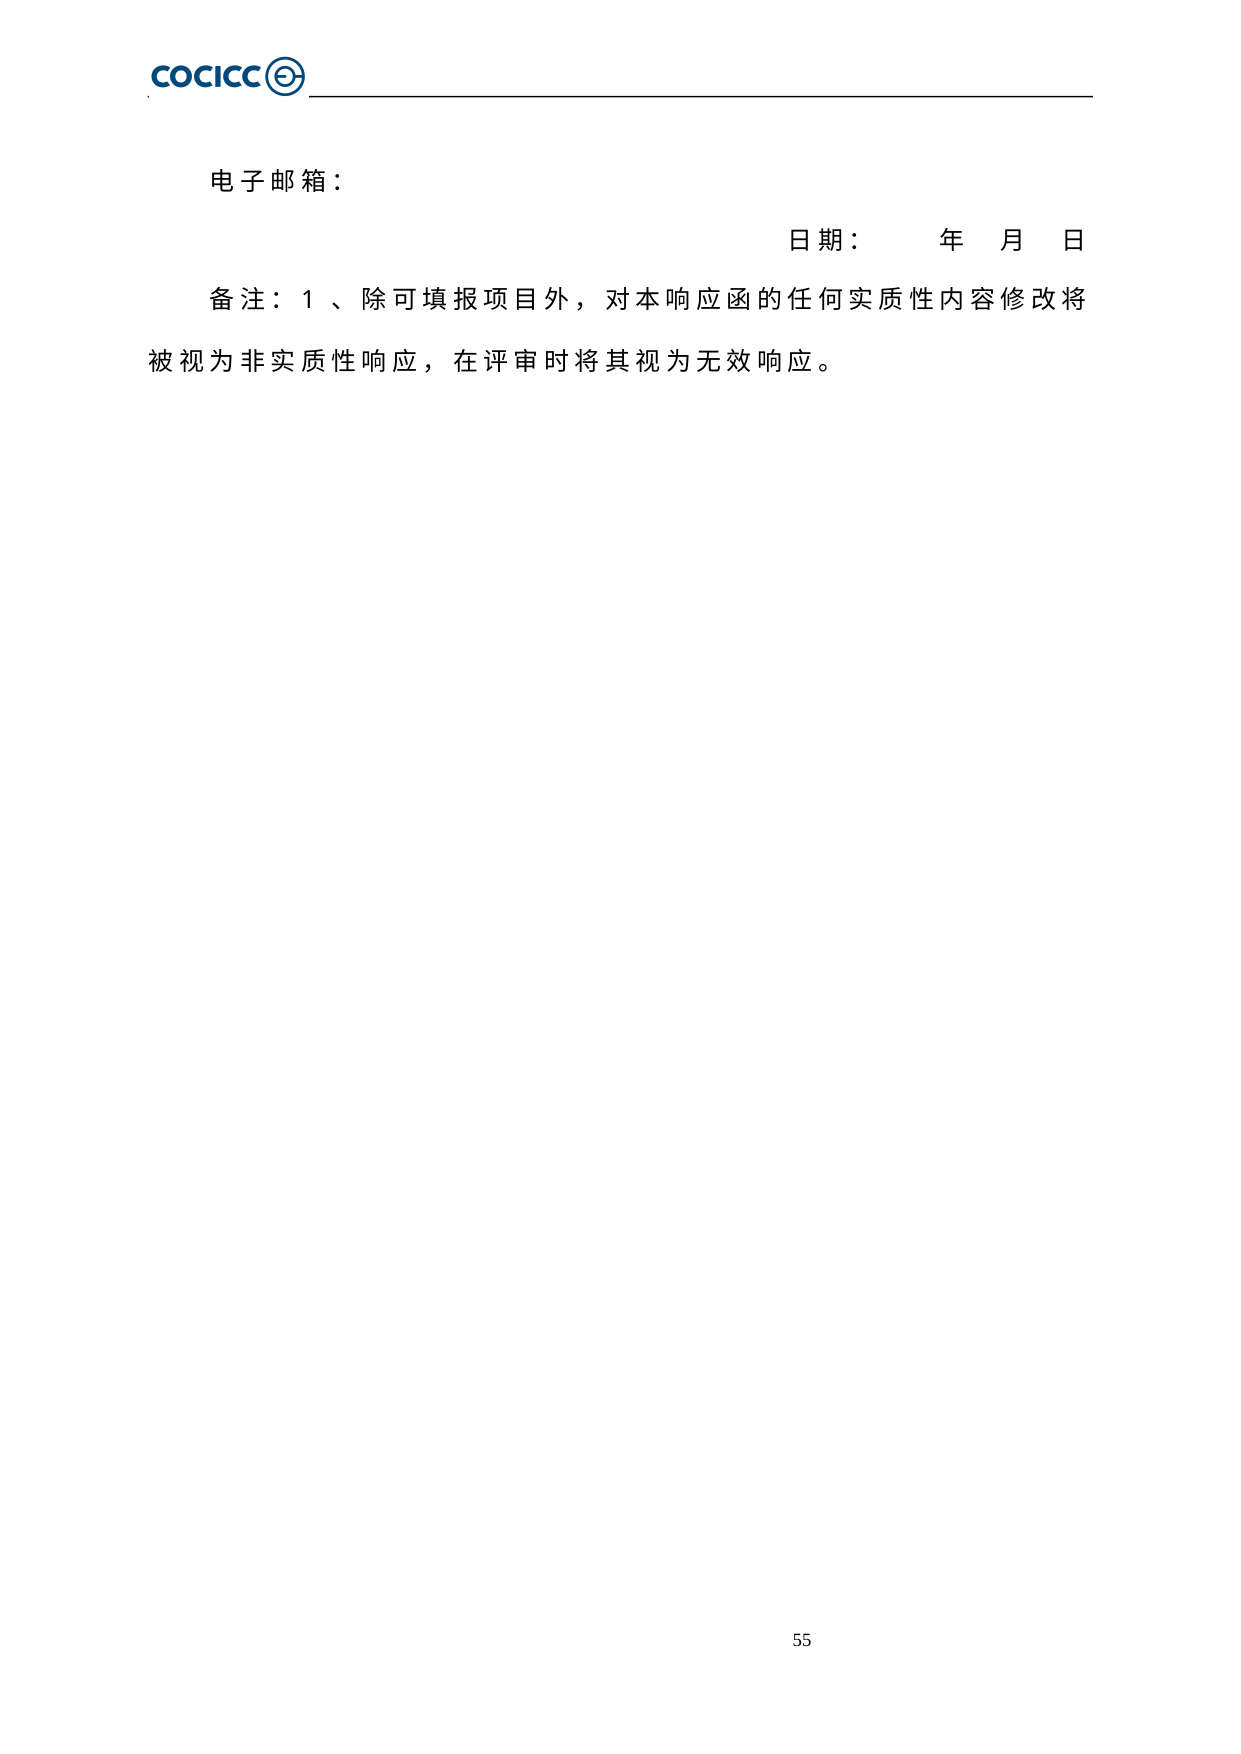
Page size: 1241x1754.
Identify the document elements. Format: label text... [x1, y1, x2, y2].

picture [148, 50, 309, 102]
text 日期： 年 月 日 [149, 218, 1092, 259]
text 电子邮箱： [149, 159, 1092, 200]
text 备注：1、除可填报项目外，对本响应函的任何实质性内容修改将被视为非实质性响应，在评审时将其视为无效响应。 [149, 277, 1092, 380]
